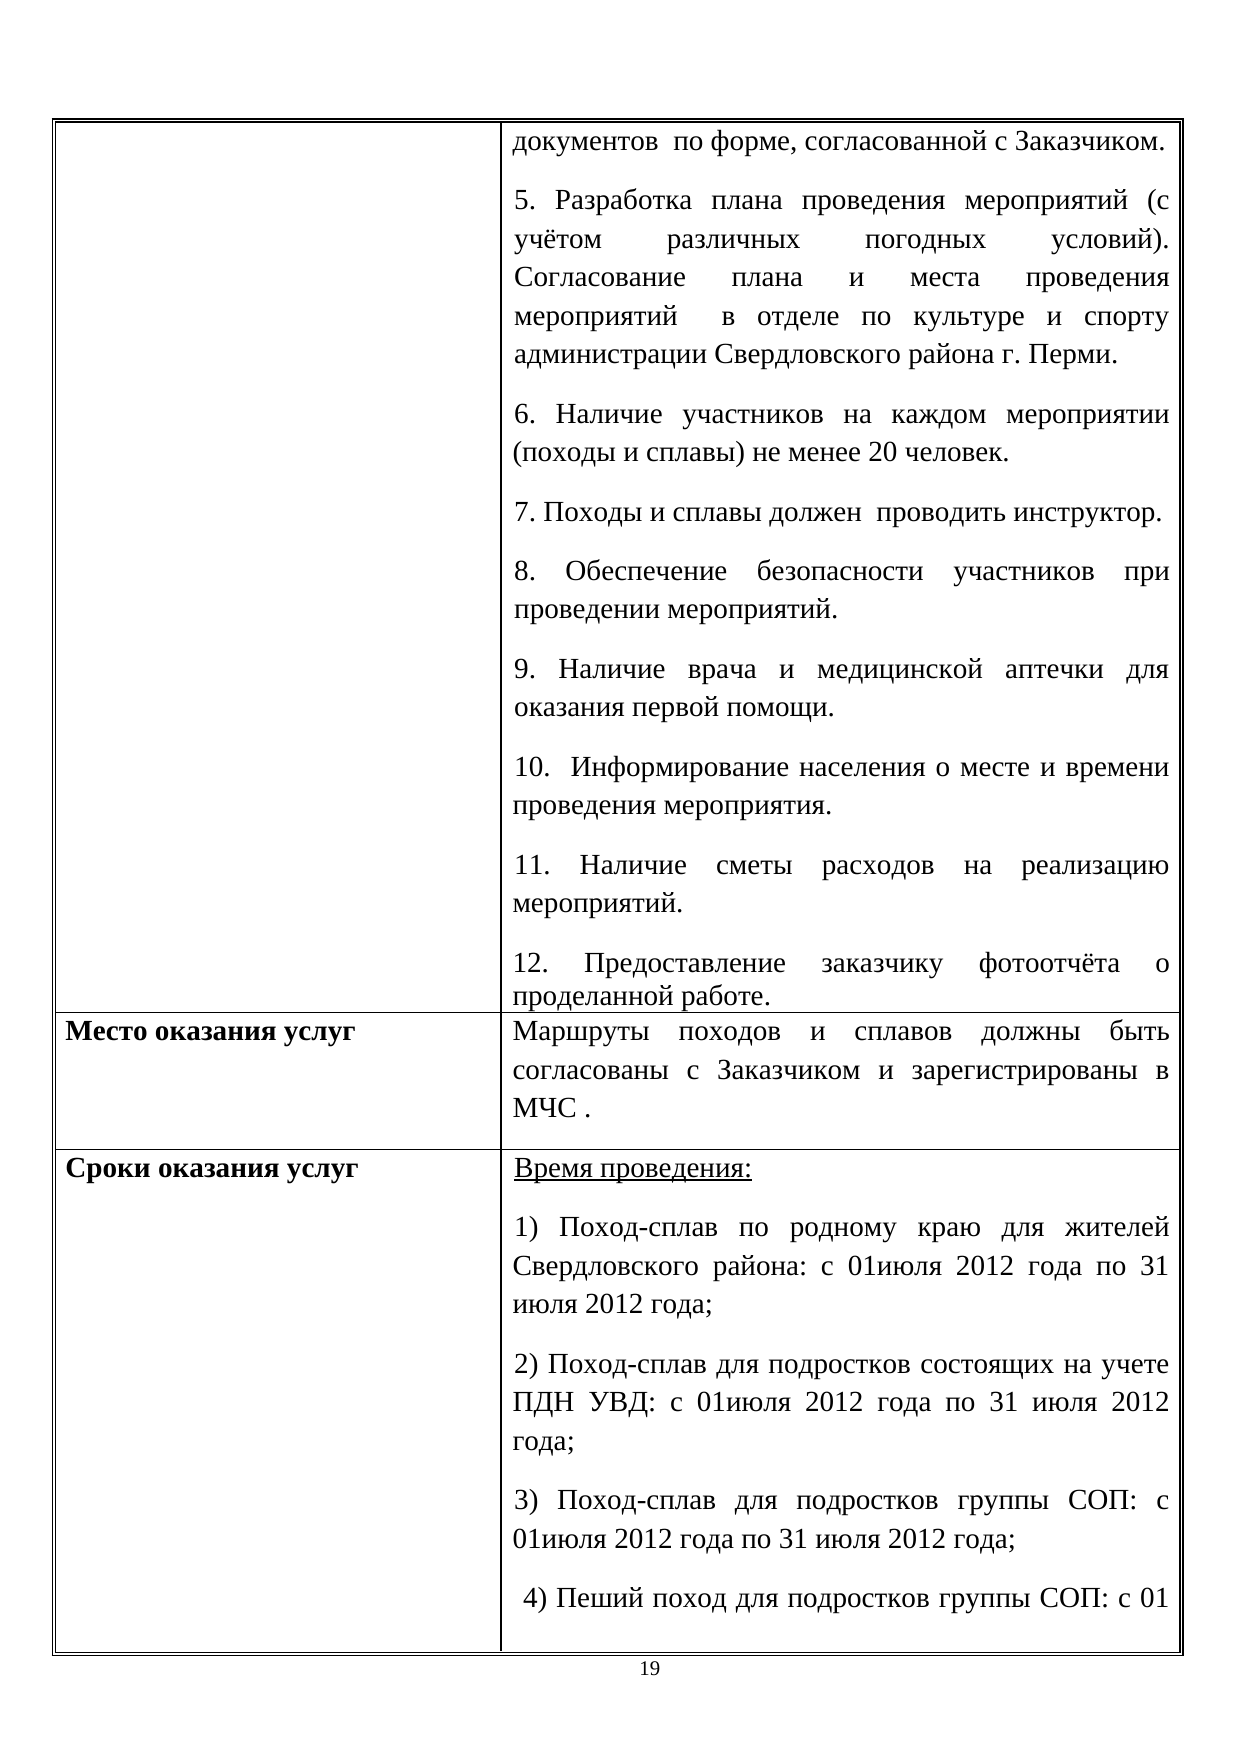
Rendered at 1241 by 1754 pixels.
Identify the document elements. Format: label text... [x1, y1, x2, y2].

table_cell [56, 1150, 500, 1651]
table_cell Маршруты походов и сплавов должны быть согласованы с Заказчиком и зарегистрированы в МЧС . [502, 1013, 1179, 1149]
table_cell Место оказания услуг [56, 1013, 500, 1149]
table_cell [502, 1150, 1179, 1651]
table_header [56, 123, 500, 1012]
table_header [502, 123, 1179, 1012]
